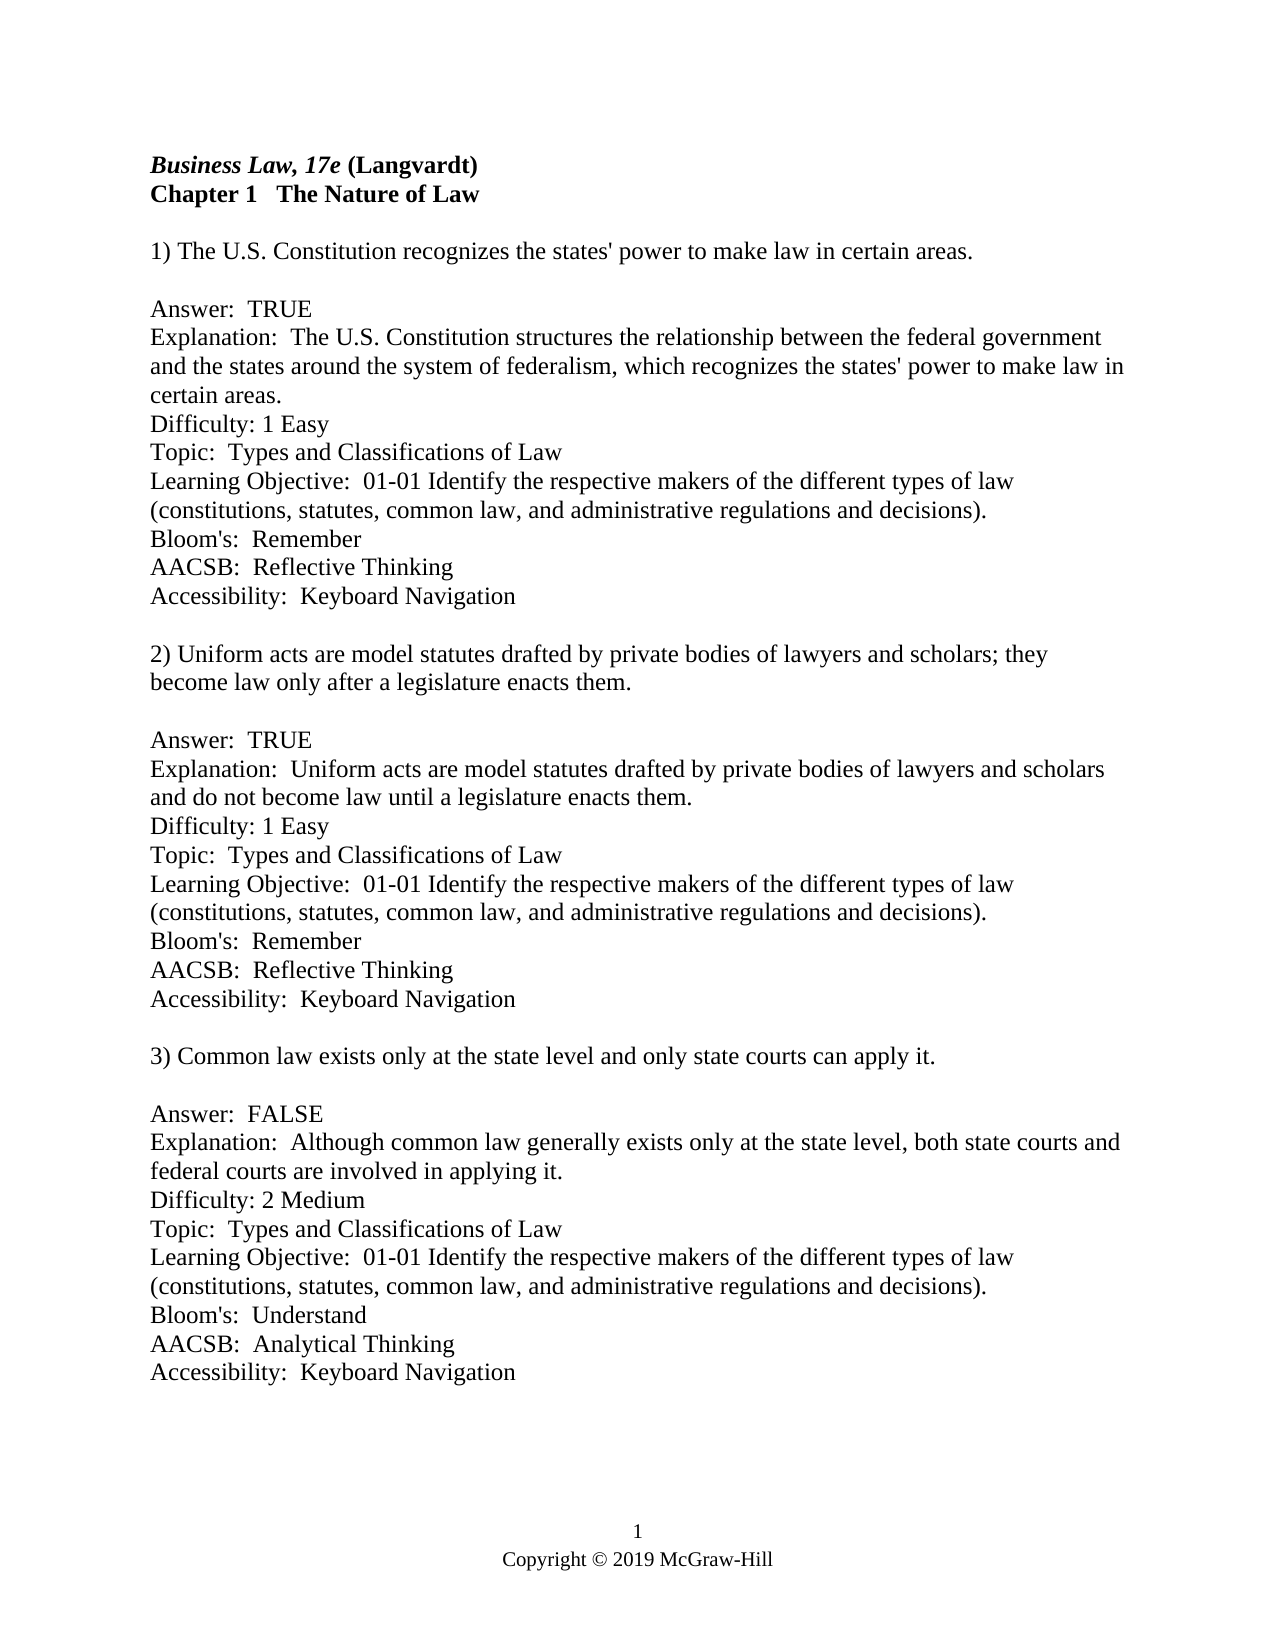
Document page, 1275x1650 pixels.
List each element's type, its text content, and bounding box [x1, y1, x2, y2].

text 3) Common law exists only at the state level and only state courts can apply it. [150, 1041, 1125, 1070]
text Business Law, 17e (Langvardt) [150, 150, 1125, 179]
text Difficulty: 2 Medium [150, 1185, 1125, 1214]
text Difficulty: 1 Easy [150, 409, 1125, 437]
text Chapter 1 The Nature of Law [150, 179, 1125, 207]
text Accessibility: Keyboard Navigation [150, 984, 1125, 1012]
text Topic: Types and Classifications of Law [150, 840, 1125, 869]
text 2) Uniform acts are model statutes drafted by private bodies of lawyers and scholars; they become law only after a legislature enacts them. [150, 639, 1125, 696]
text AACSB: Reflective Thinking [150, 552, 1125, 581]
text Bloom's: Remember [150, 926, 1125, 955]
text Accessibility: Keyboard Navigation [150, 581, 1125, 610]
text Answer: FALSE [150, 1099, 1125, 1127]
text Explanation: Uniform acts are model statutes drafted by private bodies of lawyers and scholars and do not become law until a legislature enacts them. [150, 754, 1125, 811]
text Explanation: Although common law generally exists only at the state level, both state courts and federal courts are involved in applying it. [150, 1127, 1125, 1185]
text Topic: Types and Classifications of Law [150, 1214, 1125, 1242]
text Difficulty: 1 Easy [150, 811, 1125, 840]
text Topic: Types and Classifications of Law [150, 437, 1125, 466]
text Explanation: The U.S. Constitution structures the relationship between the federal government and the states around the system of federalism, which recognizes the states' power to make law in certain areas. [150, 322, 1125, 409]
text Answer: TRUE [150, 725, 1125, 754]
text Bloom's: Remember [150, 524, 1125, 552]
text Accessibility: Keyboard Navigation [150, 1357, 1125, 1386]
text 1) The U.S. Constitution recognizes the states' power to make law in certain areas. [150, 236, 1125, 265]
text Bloom's: Understand [150, 1300, 1125, 1329]
text Answer: TRUE [150, 294, 1125, 322]
text AACSB: Reflective Thinking [150, 955, 1125, 984]
text AACSB: Analytical Thinking [150, 1329, 1125, 1357]
